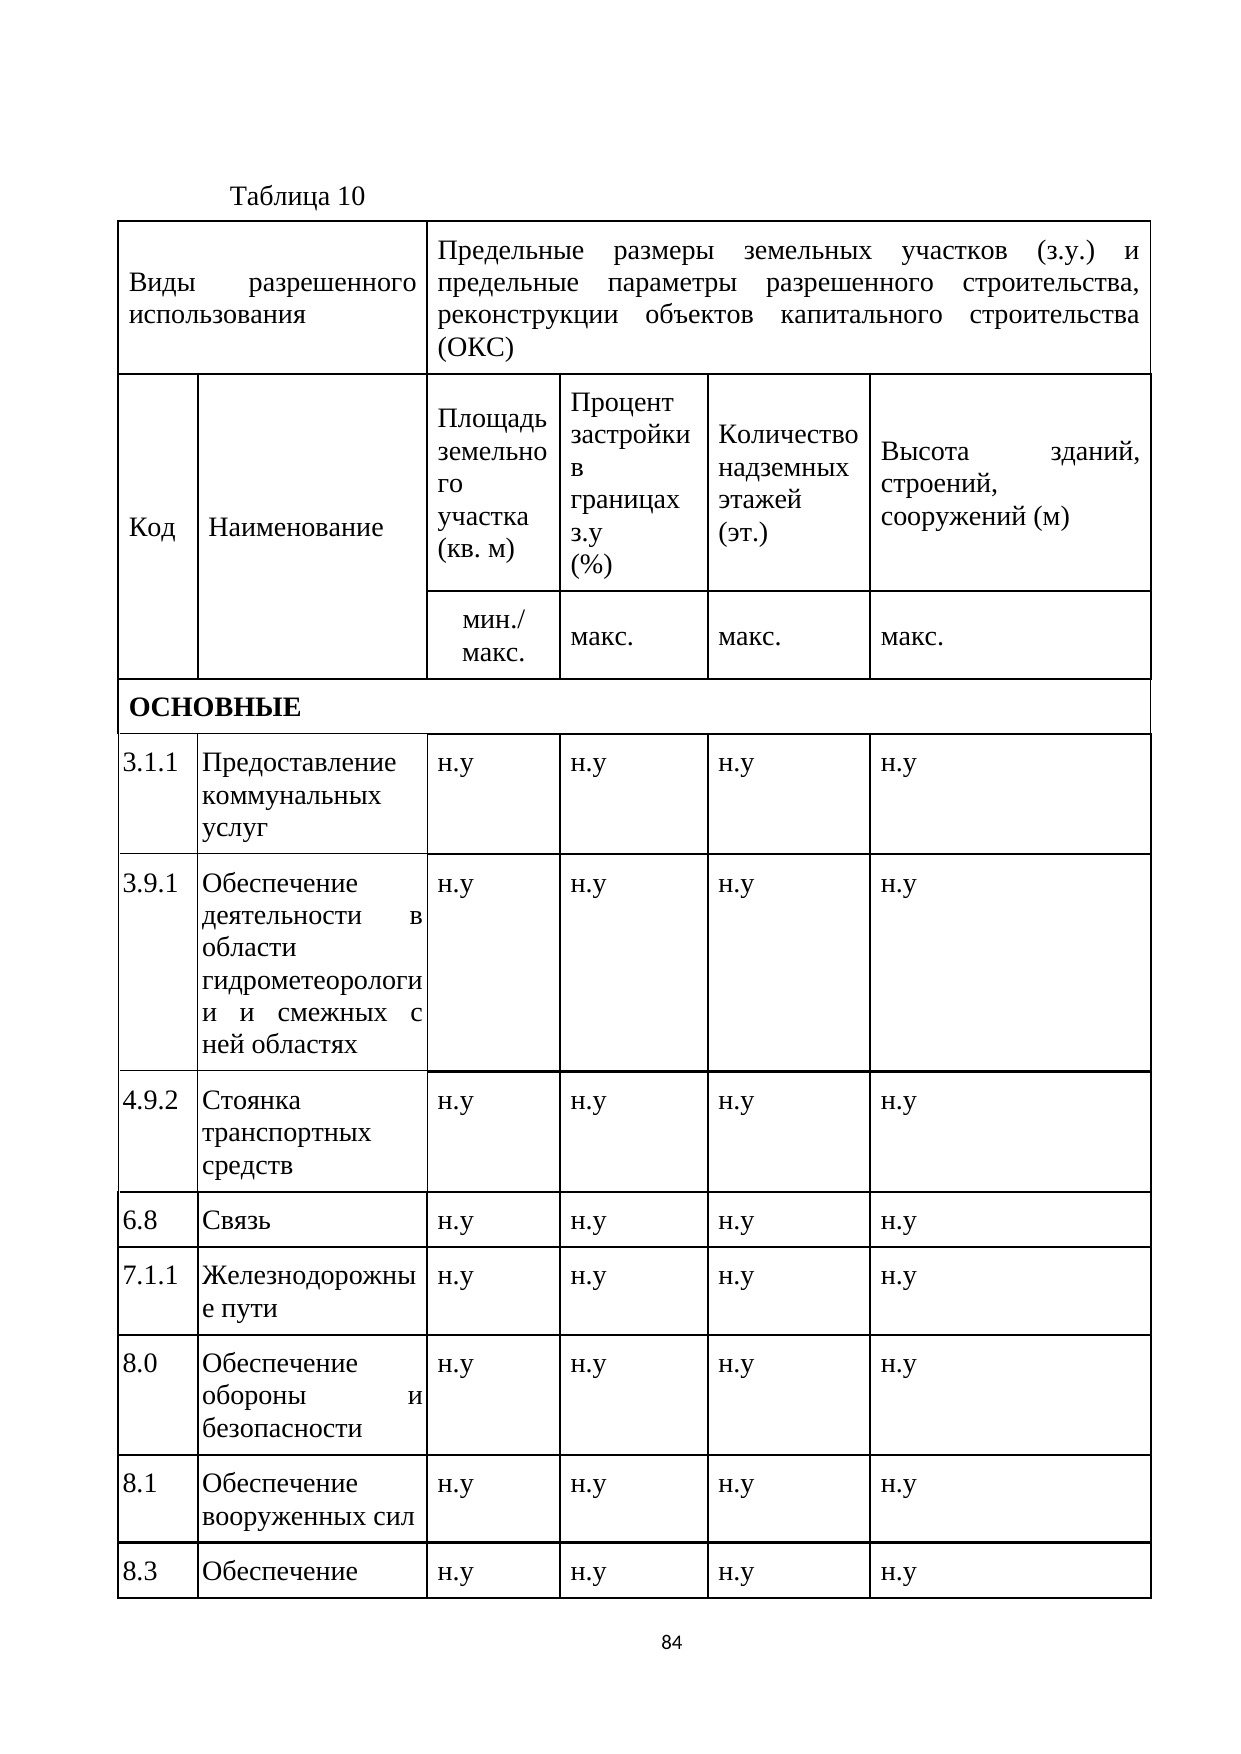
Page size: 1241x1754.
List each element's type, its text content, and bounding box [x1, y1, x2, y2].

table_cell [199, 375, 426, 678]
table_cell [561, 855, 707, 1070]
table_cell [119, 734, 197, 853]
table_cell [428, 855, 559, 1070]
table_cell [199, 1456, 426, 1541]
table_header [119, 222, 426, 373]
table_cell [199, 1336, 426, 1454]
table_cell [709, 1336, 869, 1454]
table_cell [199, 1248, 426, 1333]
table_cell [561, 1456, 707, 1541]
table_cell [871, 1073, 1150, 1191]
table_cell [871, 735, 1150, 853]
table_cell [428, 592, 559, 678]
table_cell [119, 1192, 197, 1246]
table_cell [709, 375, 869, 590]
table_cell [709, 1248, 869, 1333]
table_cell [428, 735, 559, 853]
list Таблица 10 [229, 179, 1152, 212]
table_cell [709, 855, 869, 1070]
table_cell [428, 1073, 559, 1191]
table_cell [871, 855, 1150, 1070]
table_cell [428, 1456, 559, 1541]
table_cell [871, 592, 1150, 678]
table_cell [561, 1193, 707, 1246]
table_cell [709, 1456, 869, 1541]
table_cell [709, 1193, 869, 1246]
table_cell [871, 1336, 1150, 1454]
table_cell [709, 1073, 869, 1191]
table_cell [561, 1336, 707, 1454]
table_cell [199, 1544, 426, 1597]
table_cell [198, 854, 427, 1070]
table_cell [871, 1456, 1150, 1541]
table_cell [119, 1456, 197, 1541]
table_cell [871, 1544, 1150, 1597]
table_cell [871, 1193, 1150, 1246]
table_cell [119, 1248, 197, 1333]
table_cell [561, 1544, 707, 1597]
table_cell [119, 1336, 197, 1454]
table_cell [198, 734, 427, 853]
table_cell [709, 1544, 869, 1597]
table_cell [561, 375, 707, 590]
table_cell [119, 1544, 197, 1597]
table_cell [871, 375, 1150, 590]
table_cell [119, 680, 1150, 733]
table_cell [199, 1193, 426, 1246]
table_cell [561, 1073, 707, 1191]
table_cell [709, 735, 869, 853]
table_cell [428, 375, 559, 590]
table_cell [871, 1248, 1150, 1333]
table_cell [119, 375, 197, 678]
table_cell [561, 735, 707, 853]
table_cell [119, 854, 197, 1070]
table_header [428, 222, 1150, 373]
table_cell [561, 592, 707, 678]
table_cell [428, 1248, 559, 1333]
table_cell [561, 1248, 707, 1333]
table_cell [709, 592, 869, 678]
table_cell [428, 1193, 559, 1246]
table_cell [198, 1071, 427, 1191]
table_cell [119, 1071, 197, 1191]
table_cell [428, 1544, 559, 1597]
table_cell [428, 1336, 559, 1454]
